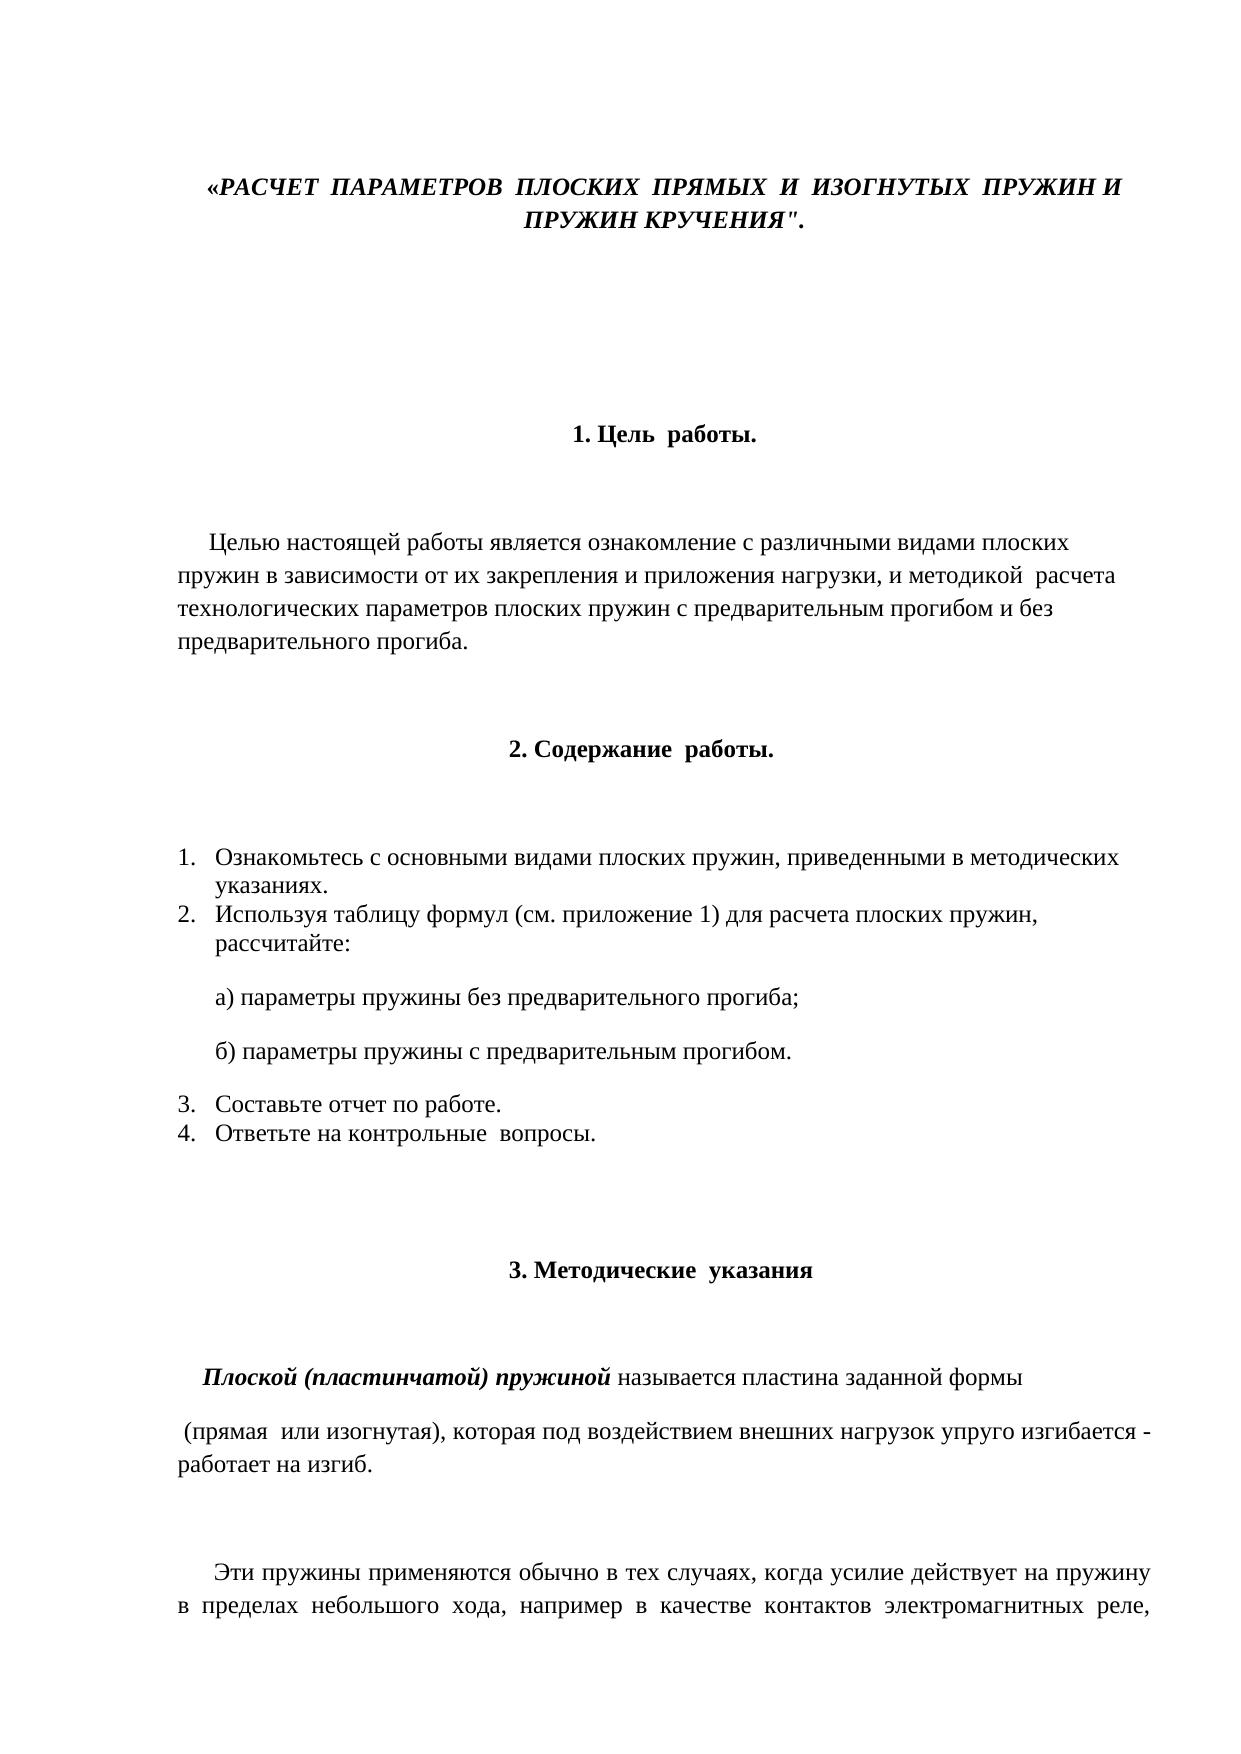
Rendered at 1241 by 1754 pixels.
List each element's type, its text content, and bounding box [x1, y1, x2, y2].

text 2. Содержание работы. [177, 734, 1152, 763]
text Целью настоящей работы является ознакомление с различными видами плоских пружин в зависимости от их закрепления и приложения нагрузки, и методикой расчета технологических параметров плоских пружин с предварительным прогибом и без предварительного прогиба. [177, 527, 1152, 655]
text а) параметры пружины без предварительного прогиба; [177, 982, 1152, 1011]
text 3. Методические указания [177, 1255, 1152, 1283]
list Ознакомьтесь с основными видами плоских пружин, приведенными в методических указаниях. [177, 842, 1152, 899]
list Используя таблицу формул (см. приложение 1) для расчета плоских пружин, [177, 899, 1152, 928]
text б) параметры пружины с предварительным прогибом. [177, 1036, 1152, 1064]
list Составьте отчет по работе. [177, 1089, 1152, 1118]
list Ответьте на контрольные вопросы. [177, 1118, 1152, 1147]
text рассчитайте: [177, 928, 1152, 957]
text (прямая или изогнутая), которая под воздействием внешних нагрузок упруго изгибается - работает на изгиб. [177, 1416, 1152, 1478]
text «РАСЧЕТ ПАРАМЕТРОВ ПЛОСКИХ ПРЯМЫХ И ИЗОГНУТЫХ ПРУЖИН И ПРУЖИН КРУЧЕНИЯ". [177, 172, 1152, 234]
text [177, 1557, 1152, 1619]
text Плоской (пластинчатой) пружиной называется пластина заданной формы [177, 1362, 1152, 1391]
text 1. Цель работы. [177, 419, 1152, 448]
